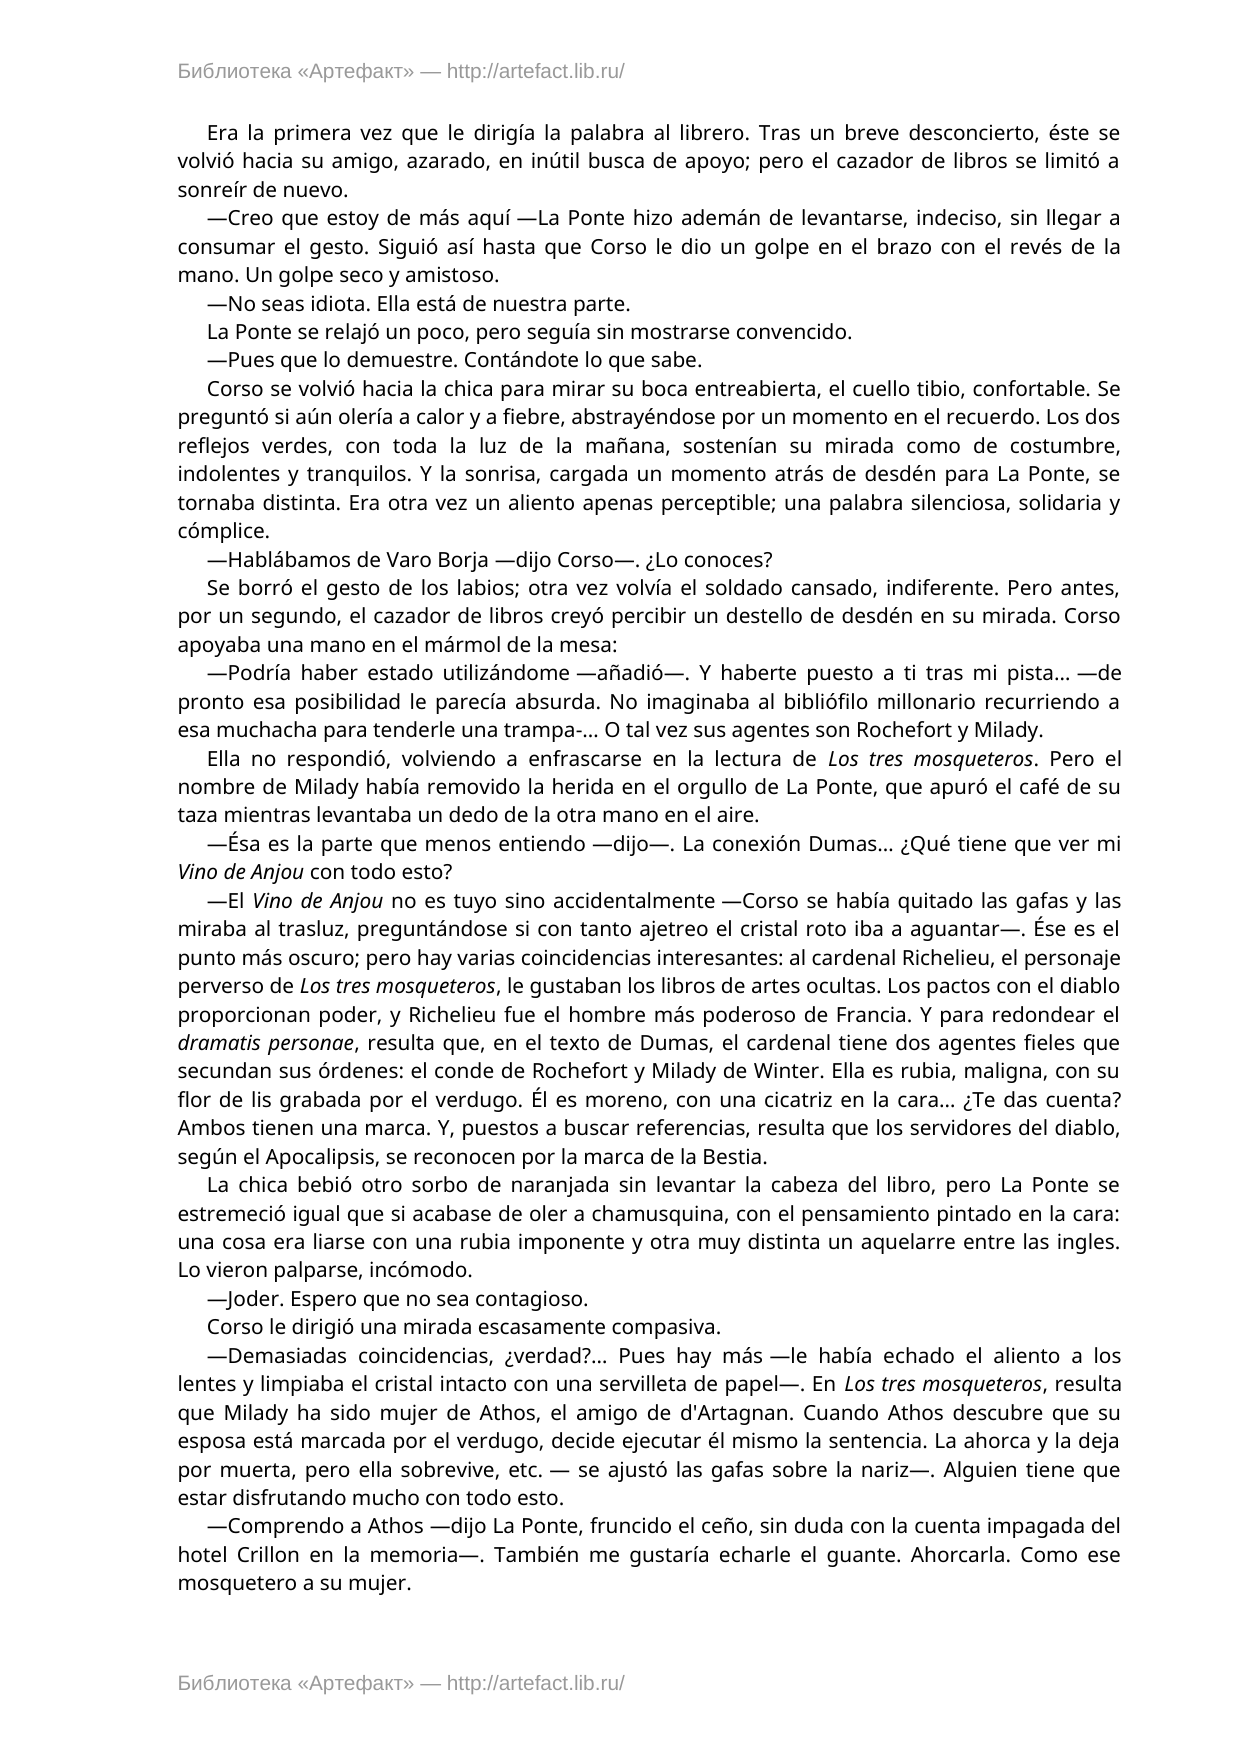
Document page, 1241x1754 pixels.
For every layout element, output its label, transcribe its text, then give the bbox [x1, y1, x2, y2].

text —El Vino de Anjou no es tuyo sino accidentalmente —Corso se había quitado las gafas y las miraba al trasluz, preguntándose si con tanto ajetreo el cristal roto iba a aguantar—. Ése es el punto más oscuro; pero hay varias coincidencias interesantes: al cardenal Richelieu, el personaje perverso de Los tres mosqueteros, le gustaban los libros de artes ocultas. Los pactos con el diablo proporcionan poder, y Richelieu fue el hombre más poderoso de Francia. Y para redondear el dramatis personae, resulta que, en el texto de Dumas, el cardenal tiene dos agentes fieles que secundan sus órdenes: el conde de Rochefort y Milady de Winter. Ella es rubia, maligna, con su flor de lis grabada por el verdugo. Él es moreno, con una cicatriz en la cara… ¿Te das cuenta? Ambos tienen una marca. Y, puestos a buscar referencias, resulta que los servidores del diablo, según el Apocalipsis, se reconocen por la marca de la Bestia. [177, 886, 1122, 1170]
text —Demasiadas coincidencias, ¿verdad?… Pues hay más —le había echado el aliento a los lentes y limpiaba el cristal intacto con una servilleta de papel—. En Los tres mosqueteros, resulta que Milady ha sido mujer de Athos, el amigo de d'Artagnan. Cuando Athos descubre que su esposa está marcada por el verdugo, decide ejecutar él mismo la sentencia. La ahorca y la deja por muerta, pero ella sobrevive, etc. — se ajustó las gafas sobre la nariz—. Alguien tiene que estar disfrutando mucho con todo esto. [177, 1341, 1122, 1512]
text Corso se volvió hacia la chica para mirar su boca entreabierta, el cuello tibio, confortable. Se preguntó si aún olería a calor y a fiebre, abstrayéndose por un momento en el recuerdo. Los dos reflejos verdes, con toda la luz de la mañana, sostenían su mirada como de costumbre, indolentes y tranquilos. Y la sonrisa, cargada un momento atrás de desdén para La Ponte, se tornaba distinta. Era otra vez un aliento apenas perceptible; una palabra silenciosa, solidaria y cómplice. [177, 374, 1122, 545]
text —Podría haber estado utilizándome —añadió—. Y haberte puesto a ti tras mi pista… —de pronto esa posibilidad le parecía absurda. No imaginaba al bibliófilo millonario recurriendo a esa muchacha para tenderle una trampa-… O tal vez sus agentes son Rochefort y Milady. [177, 658, 1122, 744]
text Ella no respondió, volviendo a enfrascarse en la lectura de Los tres mosqueteros. Pero el nombre de Milady había removido la herida en el orgullo de La Ponte, que apuró el café de su taza mientras levantaba un dedo de la otra mano en el aire. [177, 744, 1122, 829]
text —No seas idiota. Ella está de nuestra parte. [177, 289, 1122, 317]
text —Creo que estoy de más aquí —La Ponte hizo ademán de levantarse, indeciso, sin llegar a consumar el gesto. Siguió así hasta que Corso le dio un golpe en el brazo con el revés de la mano. Un golpe seco y amistoso. [177, 203, 1122, 289]
text —Hablábamos de Varo Borja —dijo Corso—. ¿Lo conoces? [177, 545, 1122, 573]
text Se borró el gesto de los labios; otra vez volvía el soldado cansado, indiferente. Pero antes, por un segundo, el cazador de libros creyó percibir un destello de desdén en su mirada. Corso apoyaba una mano en el mármol de la mesa: [177, 573, 1122, 658]
text La Ponte se relajó un poco, pero seguía sin mostrarse convencido. [177, 317, 1122, 346]
text La chica bebió otro sorbo de naranjada sin levantar la cabeza del libro, pero La Ponte se estremeció igual que si acabase de oler a chamusquina, con el pensamiento pintado en la cara: una cosa era liarse con una rubia imponente y otra muy distinta un aquelarre entre las ingles. Lo vieron palparse, incómodo. [177, 1170, 1122, 1284]
text Corso le dirigió una mirada escasamente compasiva. [177, 1312, 1122, 1341]
text Era la primera vez que le dirigía la palabra al librero. Tras un breve desconcierto, éste se volvió hacia su amigo, azarado, en inútil busca de apoyo; pero el cazador de libros se limitó a sonreír de nuevo. [177, 118, 1122, 203]
text —Pues que lo demuestre. Contándote lo que sabe. [177, 346, 1122, 374]
text —Ésa es la parte que menos entiendo —dijo—. La conexión Dumas… ¿Qué tiene que ver mi Vino de Anjou con todo esto? [177, 829, 1122, 886]
text —Joder. Espero que no sea contagioso. [177, 1284, 1122, 1312]
text —Comprendo a Athos —dijo La Ponte, fruncido el ceño, sin duda con la cuenta impagada del hotel Crillon en la memoria—. También me gustaría echarle el guante. Ahorcarla. Como ese mosquetero a su mujer. [177, 1512, 1122, 1597]
